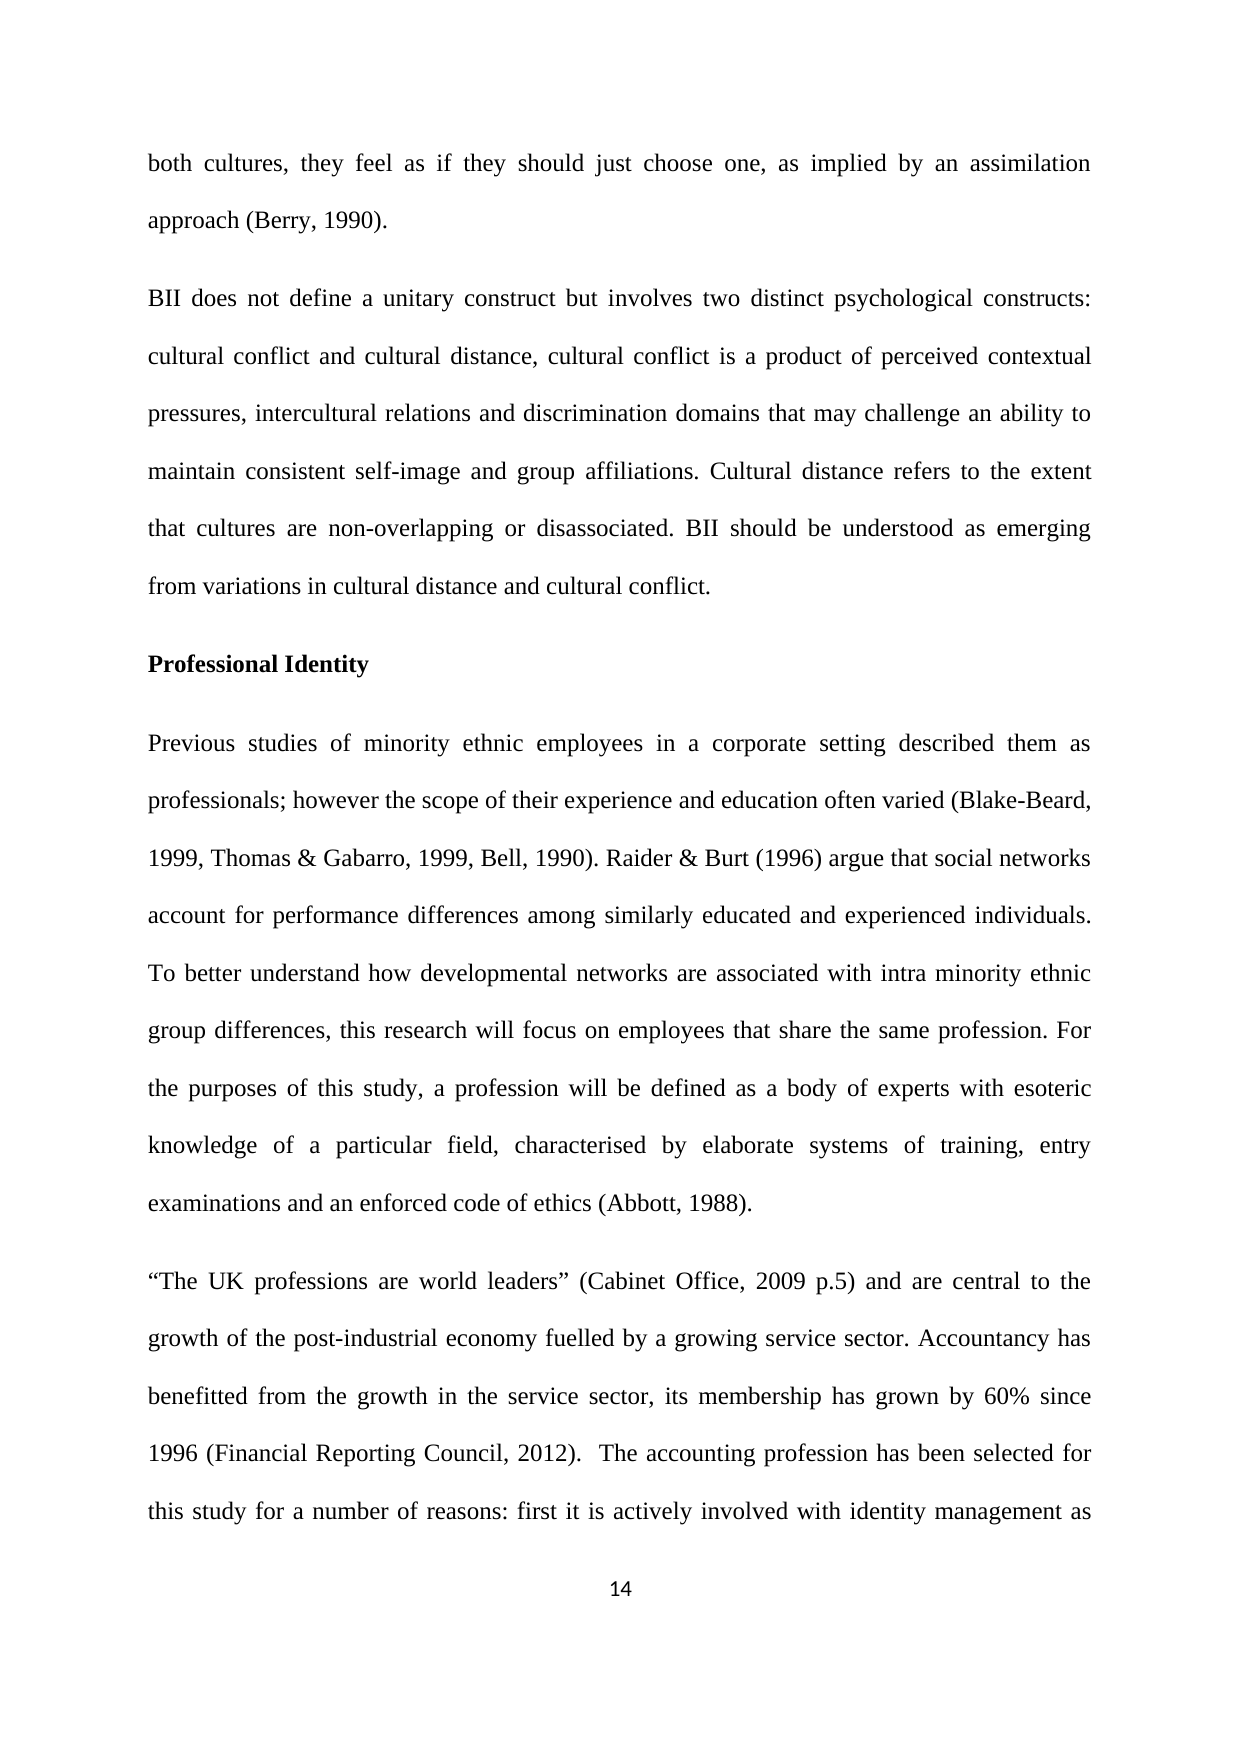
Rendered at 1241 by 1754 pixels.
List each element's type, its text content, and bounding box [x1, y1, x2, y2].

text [148, 1266, 1092, 1525]
text BII does not define a unitary construct but involves two distinct psychological constructs: cultural conflict and cultural distance, cultural conflict is a product of perceived contextual pressures, intercultural relations and discrimination domains that may challenge an ability to maintain consistent self-image and group affiliations. Cultural distance refers to the extent that cultures are non-overlapping or disassociated. BII should be understood as emerging from variations in cultural distance and cultural conflict. [148, 283, 1092, 600]
text Previous studies of minority ethnic employees in a corporate setting described them as professionals; however the scope of their experience and education often varied (Blake-Beard, 1999, Thomas & Gabarro, 1999, Bell, 1990). Raider & Burt (1996) argue that social networks account for performance differences among similarly educated and experienced individuals. To better understand how developmental networks are associated with intra minority ethnic group differences, this research will focus on employees that share the same profession. For the purposes of this study, a profession will be defined as a body of experts with esoteric knowledge of a particular field, characterised by elaborate systems of training, entry examinations and an enforced code of ethics (Abbott, 1988). [148, 728, 1092, 1216]
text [148, 148, 1092, 234]
text Professional Identity [148, 649, 1092, 678]
